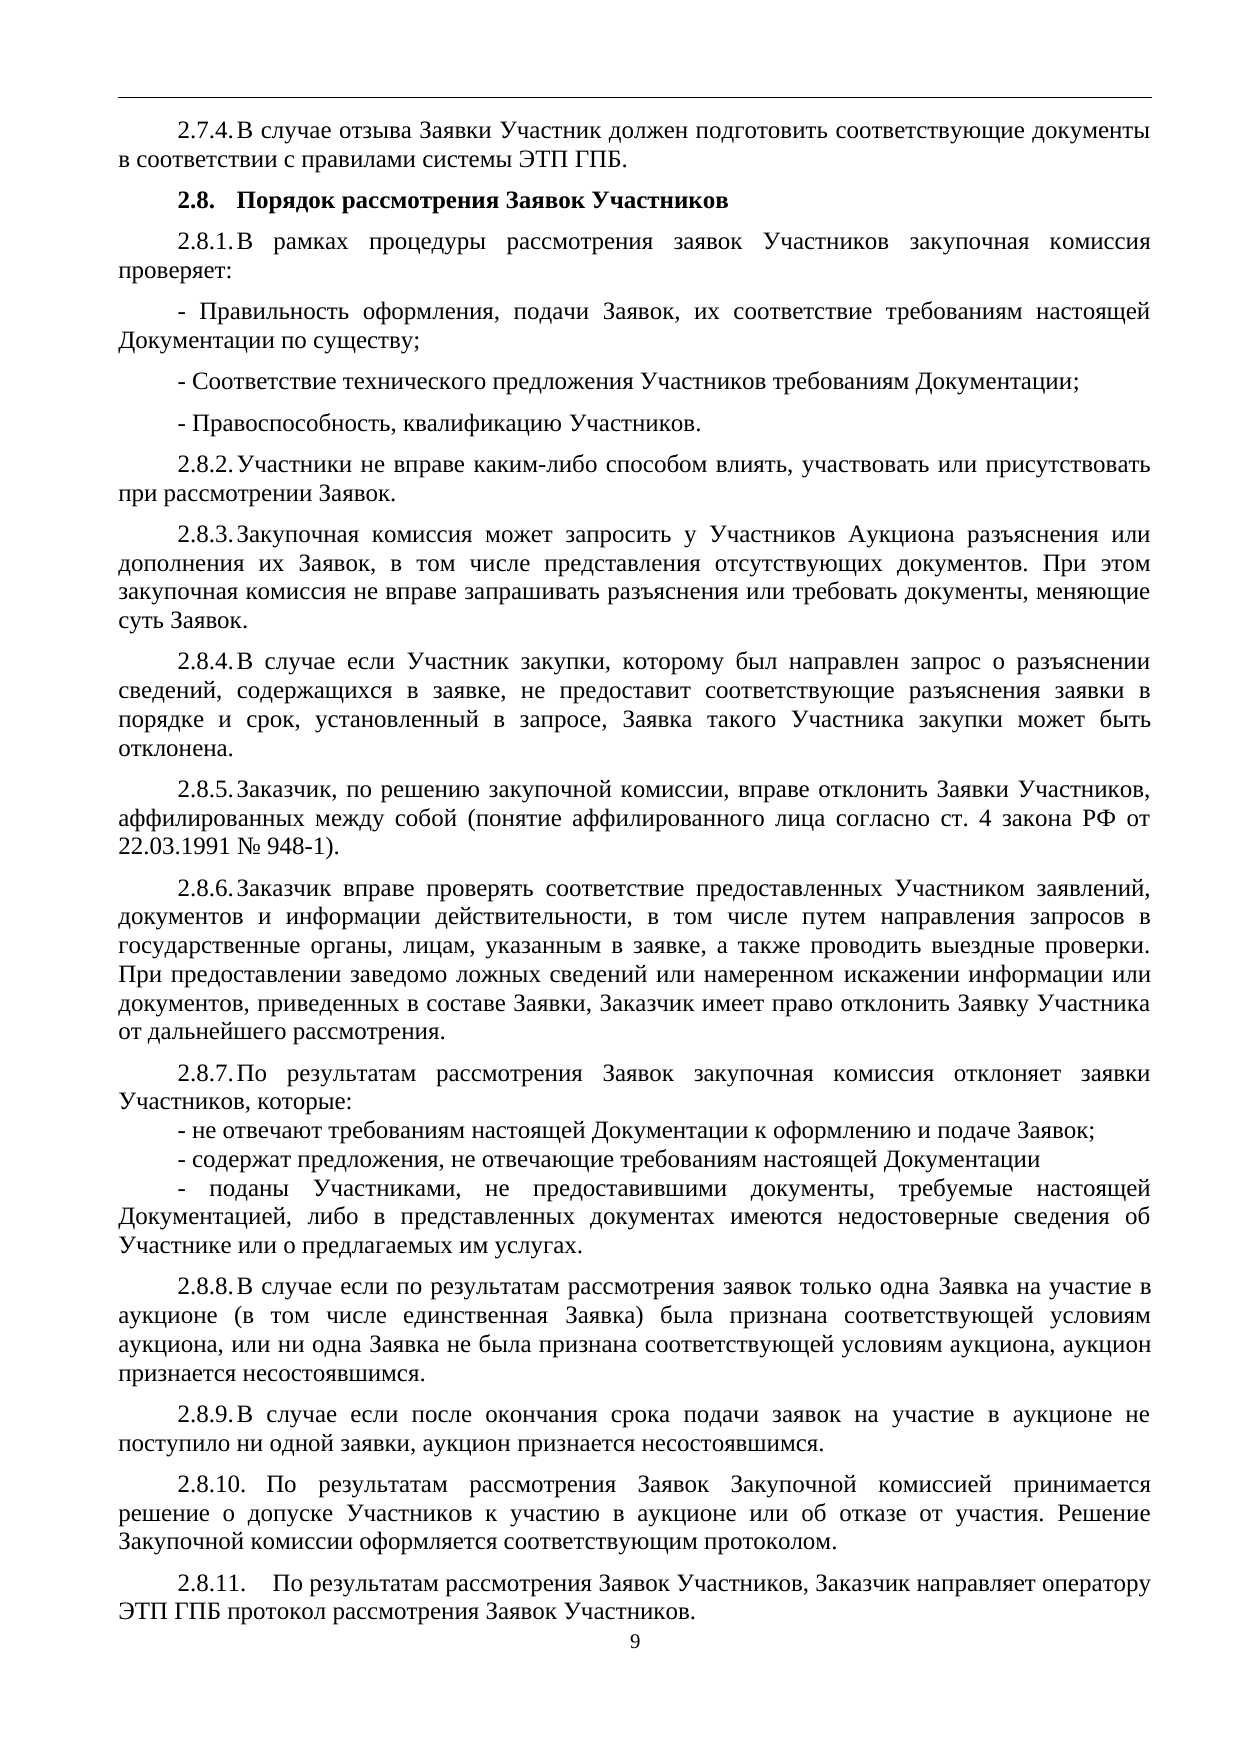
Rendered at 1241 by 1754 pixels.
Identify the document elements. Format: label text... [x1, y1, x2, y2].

subtitle - Соответствие технического предложения Участников требованиям Документации; [118, 366, 1152, 395]
list - поданы Участниками, не предоставившими документы, требуемые настоящей Документацией, либо в представленных документах имеются недостоверные сведения об Участнике или о предлагаемых им услугах. [118, 1173, 1152, 1259]
list По результатам рассмотрения Заявок закупочная комиссия отклоняет заявки Участников, которые: [118, 1058, 1152, 1115]
list Заказчик вправе проверять соответствие предоставленных Участником заявлений, документов и информации действительности, в том числе путем направления запросов в государственные органы, лицам, указанным в заявке, а также проводить выездные проверки. При предоставлении заведомо ложных сведений или намеренном искажении информации или документов, приведенных в составе Заявки, Заказчик имеет право отклонить Заявку Участника от дальнейшего рассмотрения. [118, 873, 1152, 1045]
subtitle В случае если после окончания срока подачи заявок на участие в аукционе не поступило ни одной заявки, аукцион признается несостоявшимся. [118, 1399, 1152, 1456]
subtitle В случае если по результатам рассмотрения заявок только одна Заявка на участие в аукционе (в том числе единственная Заявка) была признана соответствующей условиям аукциона, или ни одна Заявка не была признана соответствующей условиям аукциона, аукцион признается несостоявшимся. [118, 1271, 1152, 1386]
list По результатам рассмотрения Заявок Закупочной комиссией принимается решение о допуске Участников к участию в аукционе или об отказе от участия. Решение Закупочной комиссии оформляется соответствующим протоколом. [118, 1469, 1152, 1555]
subtitle В случае если Участник закупки, которому был направлен запрос о разъяснении сведений, содержащихся в заявке, не предоставит соответствующие разъяснения заявки в порядке и срок, установленный в запросе, Заявка такого Участника закупки может быть отклонена. [118, 646, 1152, 761]
subtitle В случае отзыва Заявки Участник должен подготовить соответствующие документы в соответствии с правилами системы ЭТП ГПБ. [118, 115, 1152, 173]
subtitle Порядок рассмотрения Заявок Участников [118, 185, 1152, 214]
subtitle - Правильность оформления, подачи Заявок, их соответствие требованиям настоящей Документации по существу; [118, 296, 1152, 354]
list - содержат предложения, не отвечающие требованиям настоящей Документации [118, 1144, 1152, 1173]
subtitle Заказчик, по решению закупочной комиссии, вправе отклонить Заявки Участников, аффилированных между собой (понятие аффилированного лица согласно ст. 4 закона РФ от 22.03.1991 № 948-1). [118, 774, 1152, 860]
subtitle В рамках процедуры рассмотрения заявок Участников закупочная комиссия проверяет: [118, 226, 1152, 284]
subtitle - Правоспособность, квалификацию Участников. [118, 408, 1152, 436]
subtitle Участники не вправе каким-либо способом влиять, участвовать или присутствовать при рассмотрении Заявок. [118, 449, 1152, 506]
subtitle По результатам рассмотрения Заявок Участников, Заказчик направляет оператору ЭТП ГПБ протокол рассмотрения Заявок Участников. [118, 1568, 1152, 1625]
list - не отвечают требованиям настоящей Документации к оформлению и подаче Заявок; [118, 1115, 1152, 1144]
subtitle Закупочная комиссия может запросить у Участников Аукциона разъяснения или дополнения их Заявок, в том числе представления отсутствующих документов. При этом закупочная комиссия не вправе запрашивать разъяснения или требовать документы, меняющие суть Заявок. [118, 519, 1152, 634]
